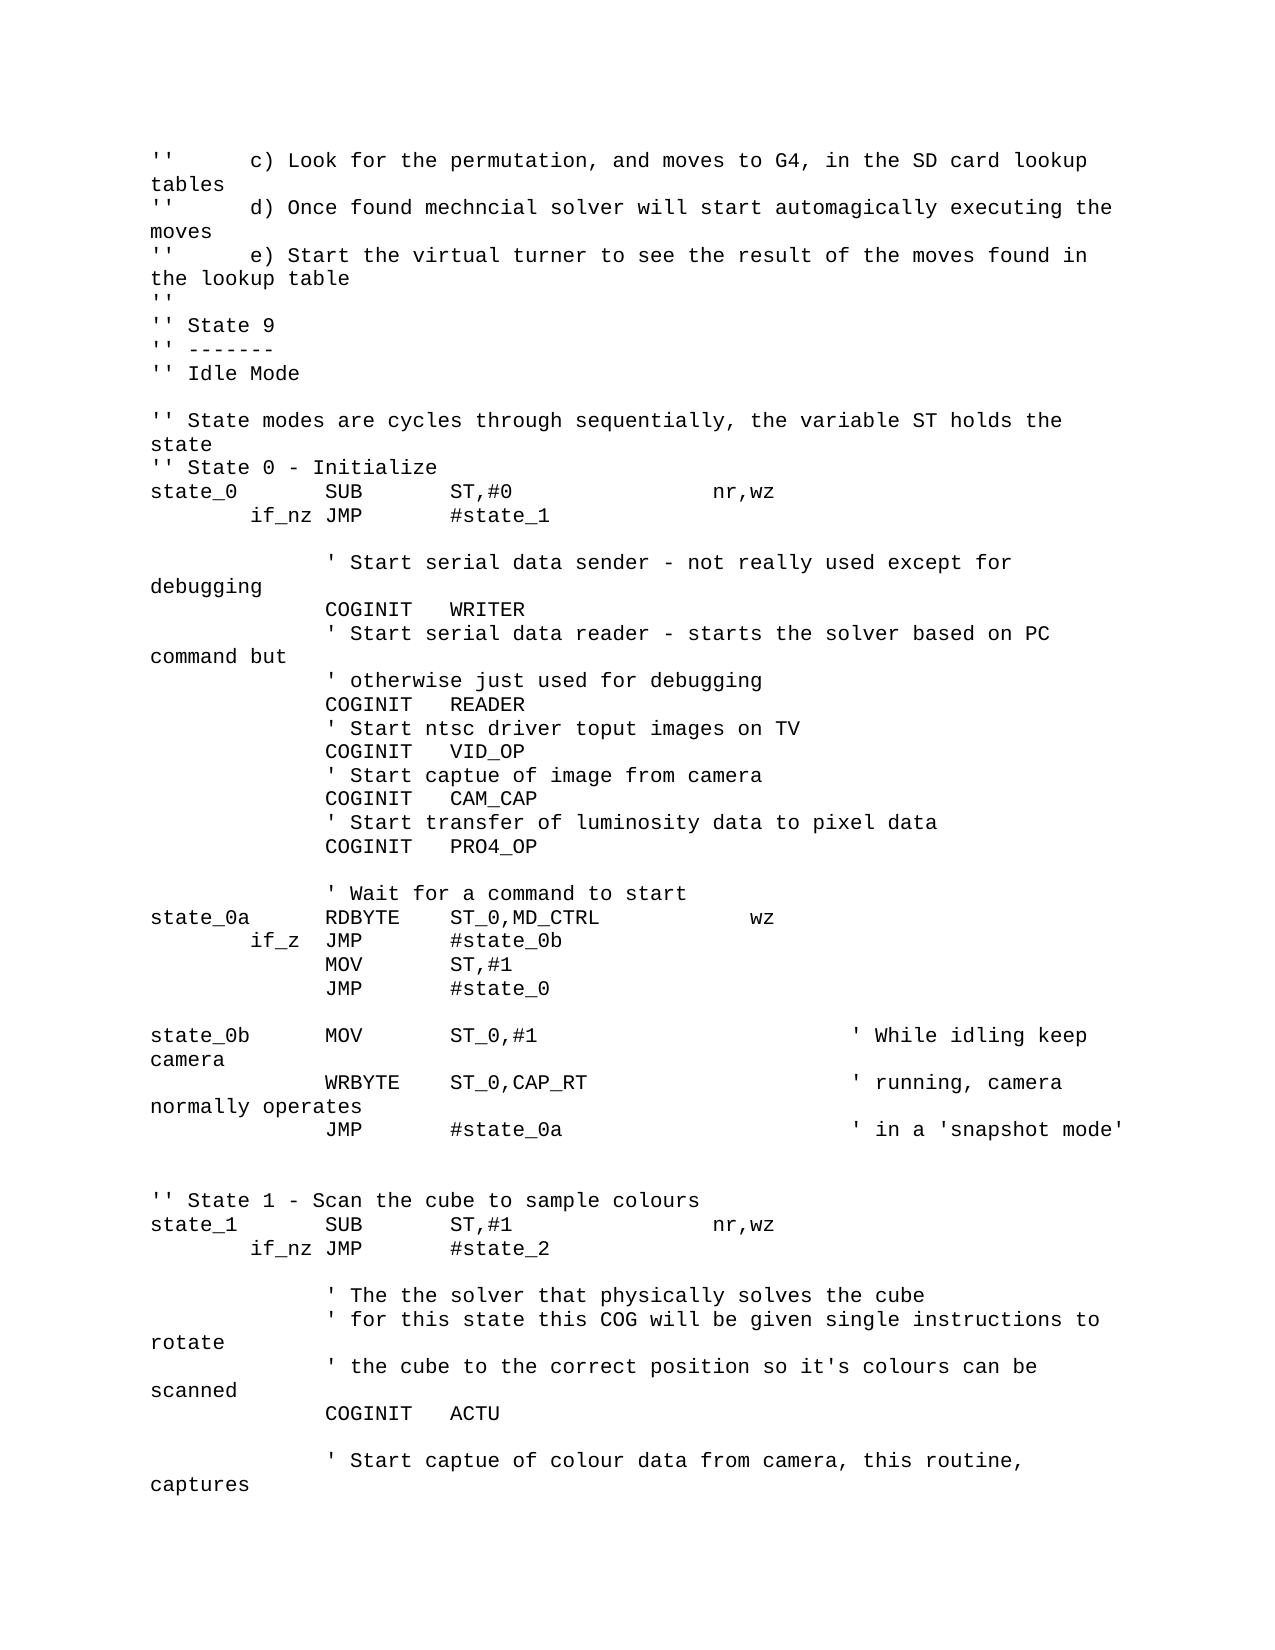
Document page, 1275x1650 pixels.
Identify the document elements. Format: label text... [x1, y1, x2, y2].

text JMP #state_0a ' in a 'snapshot mode' [150, 1119, 1125, 1143]
text MOV ST,#1 [150, 954, 1125, 978]
text ' The the solver that physically solves the cube [150, 1285, 1125, 1309]
text JMP #state_0 [150, 978, 1125, 1001]
text '' State 0 - Initialize [150, 457, 1125, 481]
text ' Start ntsc driver toput images on TV [150, 717, 1125, 741]
text state_0a RDBYTE ST_0,MD_CTRL wz [150, 907, 1125, 930]
text state_0 SUB ST,#0 nr,wz [150, 481, 1125, 505]
text COGINIT WRITER [150, 599, 1125, 623]
text '' ------- [150, 339, 1125, 363]
text ' Start transfer of luminosity data to pixel data [150, 812, 1125, 836]
text '' Idle Mode [150, 363, 1125, 386]
text ' the cube to the correct position so it's colours can be scanned [150, 1356, 1125, 1403]
text '' d) Once found mechncial solver will start automagically executing the moves [150, 197, 1125, 244]
text if_nz JMP #state_2 [150, 1238, 1125, 1261]
text ' otherwise just used for debugging [150, 670, 1125, 694]
text '' c) Look for the permutation, and moves to G4, in the SD card lookup tables [150, 150, 1125, 197]
text '' State 1 - Scan the cube to sample colours [150, 1190, 1125, 1214]
text WRBYTE ST_0,CAP_RT ' running, camera normally operates [150, 1072, 1125, 1119]
text '' State 9 [150, 316, 1125, 339]
text if_nz JMP #state_1 [150, 505, 1125, 528]
text state_0b MOV ST_0,#1 ' While idling keep camera [150, 1025, 1125, 1072]
text COGINIT VID_OP [150, 741, 1125, 765]
text ' for this state this COG will be given single instructions to rotate [150, 1309, 1125, 1356]
text COGINIT READER [150, 694, 1125, 717]
text state_1 SUB ST,#1 nr,wz [150, 1214, 1125, 1238]
text ' Wait for a command to start [150, 883, 1125, 907]
text '' [150, 292, 1125, 316]
text ' Start serial data reader - starts the solver based on PC command but [150, 623, 1125, 670]
text COGINIT CAM_CAP [150, 788, 1125, 812]
text ' Start serial data sender - not really used except for debugging [150, 552, 1125, 599]
text COGINIT ACTU [150, 1403, 1125, 1427]
text '' State modes are cycles through sequentially, the variable ST holds the state [150, 410, 1125, 457]
text ' Start captue of colour data from camera, this routine, captures [150, 1451, 1125, 1498]
text if_z JMP #state_0b [150, 930, 1125, 954]
text ' Start captue of image from camera [150, 765, 1125, 788]
text COGINIT PRO4_OP [150, 836, 1125, 859]
text '' e) Start the virtual turner to see the result of the moves found in the lookup table [150, 244, 1125, 292]
